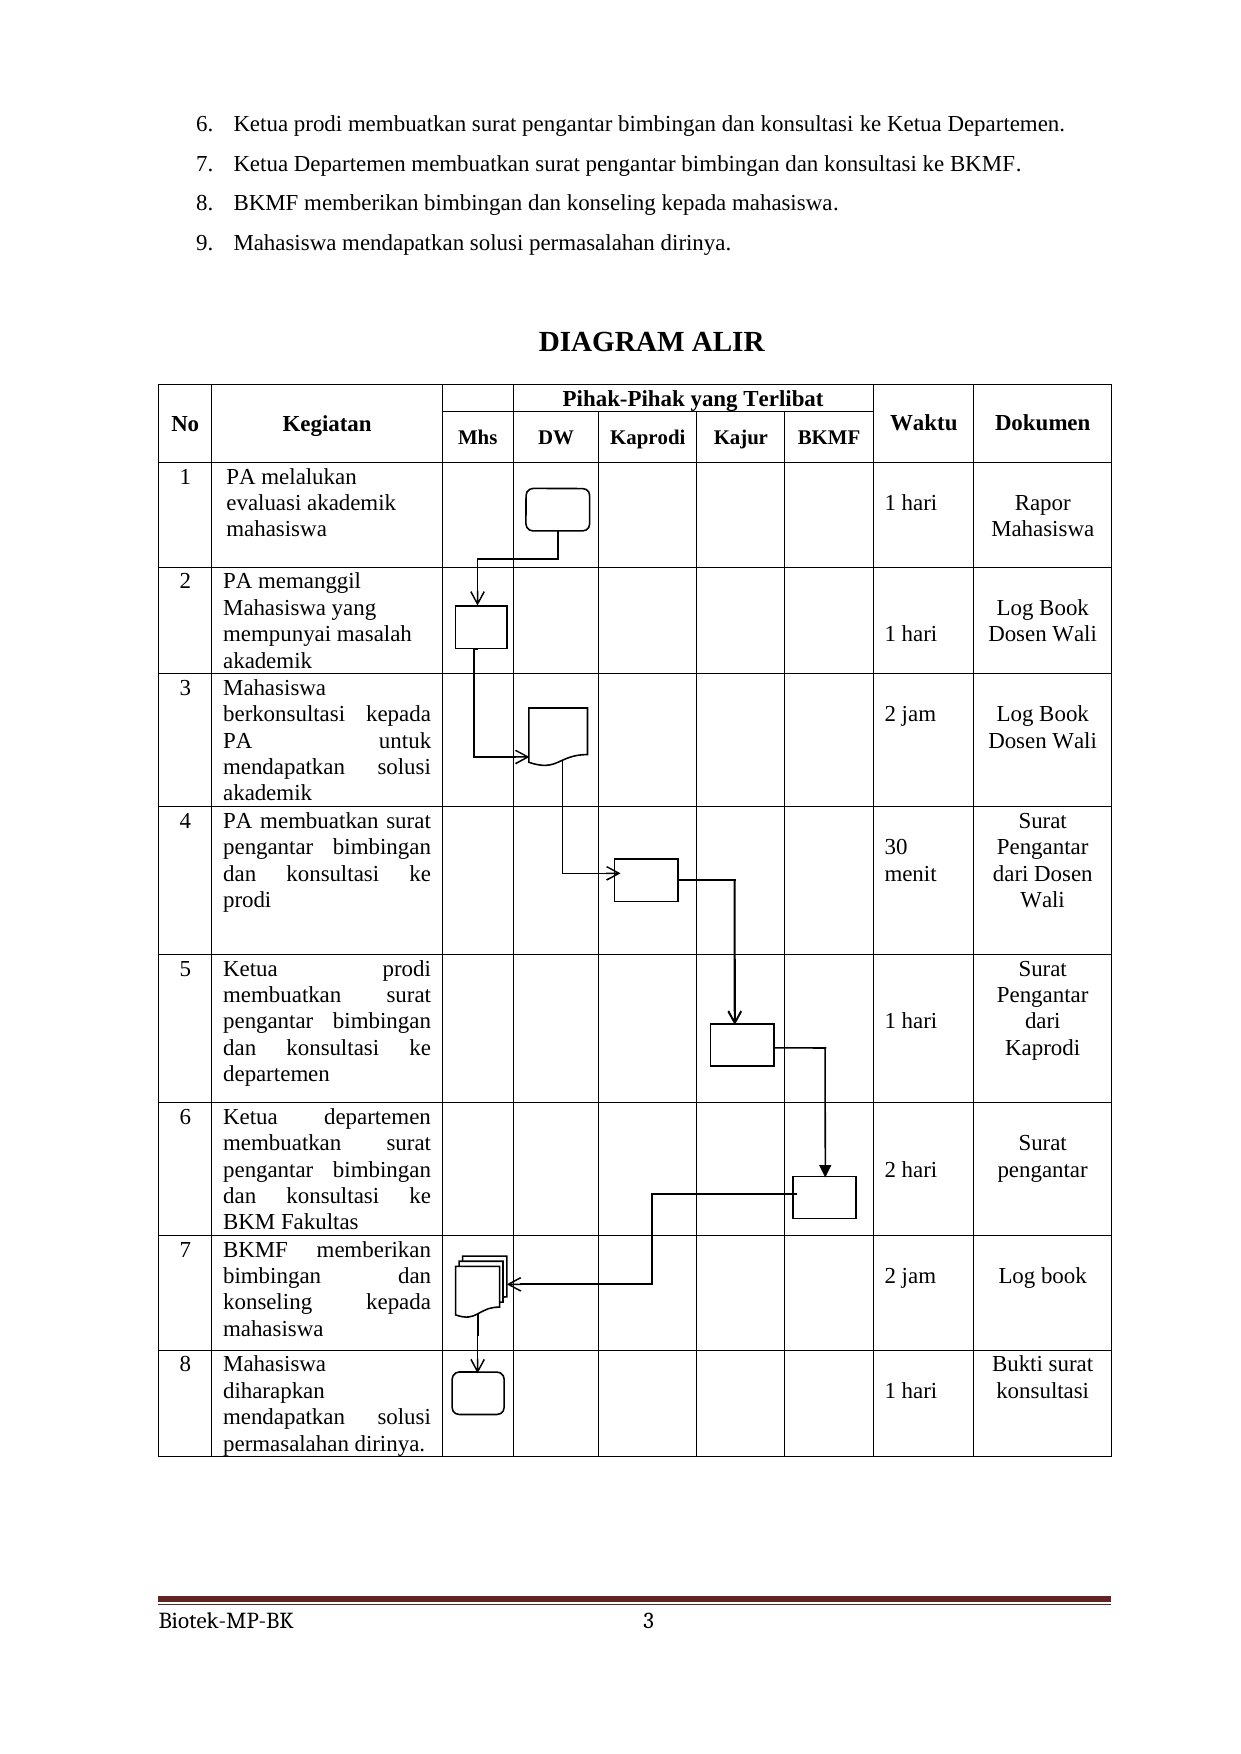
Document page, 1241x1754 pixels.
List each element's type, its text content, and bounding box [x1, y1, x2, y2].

table_cell [599, 1103, 696, 1235]
table_cell [785, 568, 873, 673]
table_cell Kaprodi [599, 412, 696, 462]
list Mahasiswa mendapatkan solusi permasalahan dirinya. [196, 229, 1111, 255]
table_header [443, 385, 513, 411]
table_cell Surat Pengantar dari Kaprodi [974, 955, 1111, 1102]
table_cell [443, 1236, 513, 1349]
table_cell [599, 807, 696, 879]
table_cell [599, 568, 696, 673]
table_cell [599, 463, 696, 567]
table_cell [514, 1351, 598, 1456]
list Ketua Departemen membuatkan surat pengantar bimbingan dan konsultasi ke BKMF. [196, 150, 1111, 176]
table_cell [514, 955, 598, 1102]
table_cell BKMF [785, 412, 873, 462]
table_cell [443, 807, 513, 954]
table_cell Surat Pengantar dari Dosen Wali [974, 807, 1111, 954]
table_cell [785, 1351, 873, 1456]
table_cell [443, 1351, 513, 1456]
table_cell [599, 674, 696, 806]
table_cell [697, 1236, 784, 1349]
table_cell [785, 1103, 873, 1235]
table_cell [599, 1236, 696, 1349]
table_cell 3 [159, 674, 211, 806]
table_cell Mahasiswa berkonsultasi kepada PA untuk mendapatkan solusi akademik [212, 674, 442, 806]
table_cell [785, 674, 873, 806]
table_cell [443, 1103, 513, 1235]
table_cell [443, 674, 513, 806]
text DIAGRAM ALIR [192, 324, 1111, 357]
table_cell Log book [974, 1236, 1111, 1349]
table_cell [697, 1351, 784, 1456]
table_cell Rapor Mahasiswa [974, 463, 1111, 567]
table_cell [514, 674, 598, 806]
table_cell [443, 955, 513, 1102]
table_cell [514, 1285, 598, 1349]
table_cell 1 hari [874, 568, 973, 673]
table_cell [599, 874, 696, 954]
table_cell BKMF memberikan bimbingan dan konseling kepada mahasiswa [212, 1236, 442, 1349]
table_cell [697, 1103, 784, 1193]
table_cell [514, 1103, 598, 1235]
table_header Dokumen [974, 385, 1111, 462]
table_cell [599, 955, 696, 1102]
table_cell [785, 1236, 873, 1349]
table_cell PA memanggil Mahasiswa yang mempunyai masalah akademik [212, 568, 442, 673]
table_cell [443, 568, 477, 673]
table_cell [697, 463, 784, 567]
table_cell 2 jam [874, 674, 973, 806]
table_header Waktu [874, 385, 973, 462]
table_cell Bukti surat konsultasi [974, 1351, 1111, 1456]
table_header Pihak-Pihak yang Terlibat [514, 385, 873, 411]
table_cell PA melalukan evaluasi akademik mahasiswa [212, 463, 442, 567]
table_cell [475, 568, 513, 673]
table_cell 1 hari [874, 1351, 973, 1456]
table_cell [697, 674, 784, 806]
table_cell 30 menit [874, 807, 973, 954]
table_cell 2 [159, 568, 211, 673]
table_cell 1 [159, 463, 211, 567]
table_cell 5 [159, 955, 211, 1102]
table_cell [514, 807, 598, 954]
table_cell Kajur [697, 412, 784, 462]
table_cell Mahasiswa diharapkan mendapatkan solusi permasalahan dirinya. [212, 1351, 442, 1456]
list BKMF memberikan bimbingan dan konseling kepada mahasiswa. [196, 189, 1111, 216]
table_cell Mhs [443, 412, 513, 462]
table_cell [514, 568, 598, 673]
table_cell 8 [159, 1351, 211, 1456]
table_cell Ketua departemen membuatkan surat pengantar bimbingan dan konsultasi ke BKM Fakultas [212, 1103, 442, 1235]
table_cell DW [514, 412, 598, 462]
table_cell [785, 807, 873, 954]
table_header No [159, 385, 211, 462]
table_cell [599, 1351, 696, 1456]
table_cell [514, 1236, 598, 1283]
table_cell [785, 463, 873, 567]
table_cell 2 jam [874, 1236, 973, 1349]
table_cell pengantar [974, 1103, 1111, 1235]
table_cell 7 [159, 1236, 211, 1349]
table_cell Log Book Dosen Wali [974, 674, 1111, 806]
table_cell 2 hari [874, 1103, 973, 1235]
table_cell Ketua prodi membuatkan surat pengantar bimbingan dan konsultasi ke departemen [212, 955, 442, 1102]
list Ketua prodi membuatkan surat pengantar bimbingan dan konsultasi ke Ketua Departemen. [196, 110, 1111, 137]
table_cell Log Book Dosen Wali [974, 568, 1111, 673]
table_cell 1 hari [874, 463, 973, 567]
table_cell 6 [159, 1103, 211, 1235]
table_cell [443, 463, 513, 567]
table_cell [697, 568, 784, 673]
table_cell [697, 955, 784, 1102]
table_cell 4 [159, 807, 211, 954]
table_cell 1 hari [874, 955, 973, 1102]
table_header Kegiatan [212, 385, 442, 462]
table_cell [514, 463, 598, 567]
table_cell [785, 955, 873, 1102]
table_cell PA membuatkan surat pengantar bimbingan dan konsultasi ke prodi [212, 807, 442, 954]
table_cell [697, 1195, 784, 1235]
table_cell [697, 807, 784, 954]
